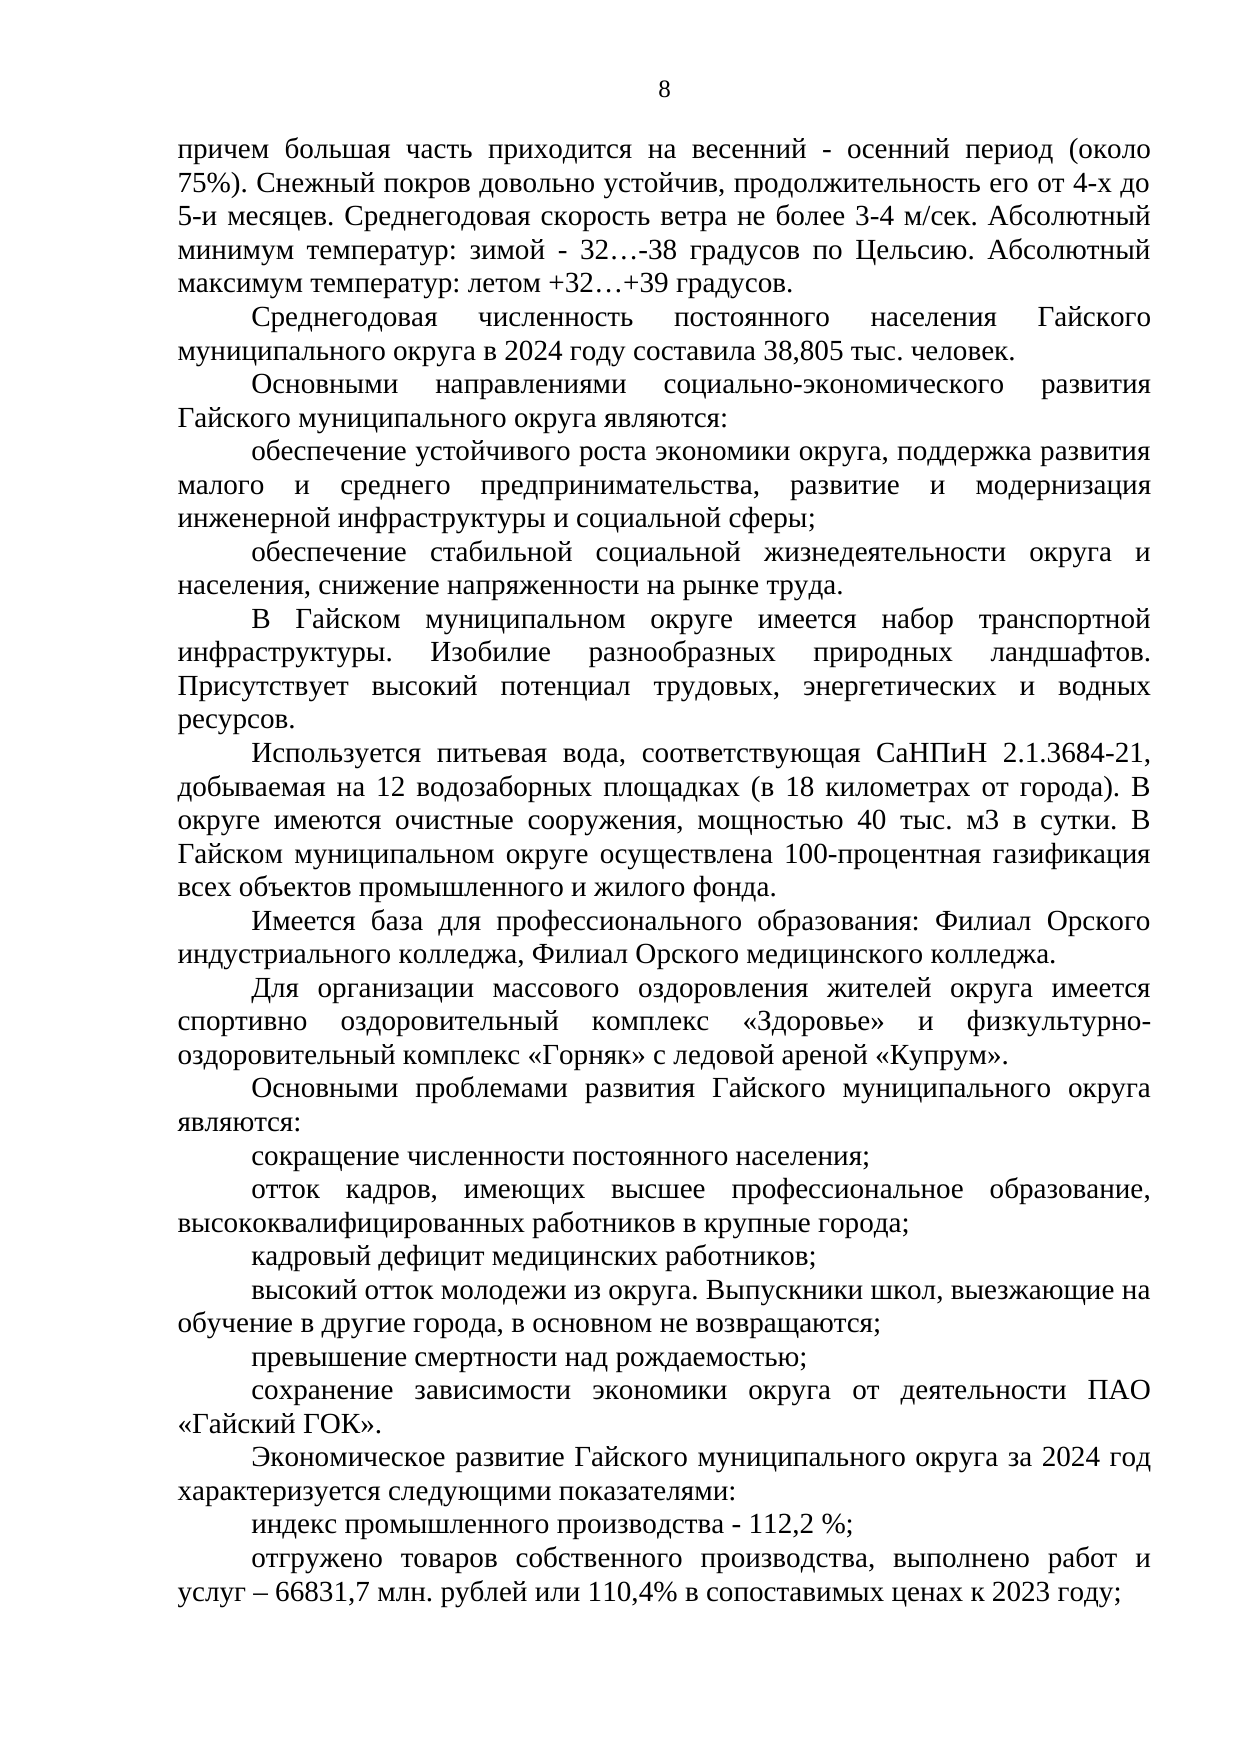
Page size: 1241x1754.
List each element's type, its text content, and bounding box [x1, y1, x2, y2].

text сохранение зависимости экономики округа от деятельности ПАО «Гайский ГОК». [177, 1372, 1152, 1439]
text обеспечение стабильной социальной жизнедеятельности округа и населения, снижение напряженности на рынке труда. [177, 534, 1152, 601]
text Имеется база для профессионального образования: Филиал Орского индустриального колледжа, Филиал Орского медицинского колледжа. [177, 903, 1152, 970]
text превышение смертности над рождаемостью; [177, 1339, 1152, 1372]
text В Гайском муниципальном округе имеется набор транспортной инфраструктуры. Изобилие разнообразных природных ландшафтов. Присутствует высокий потенциал трудовых, энергетических и водных ресурсов. [177, 601, 1152, 735]
text высокий отток молодежи из округа. Выпускники школ, выезжающие на обучение в другие города, в основном не возвращаются; [177, 1272, 1152, 1339]
text отток кадров, имеющих высшее профессиональное образование, высококвалифицированных работников в крупные города; [177, 1171, 1152, 1238]
text обеспечение устойчивого роста экономики округа, поддержка развития малого и среднего предпринимательства, развитие и модернизация инженерной инфраструктуры и социальной сферы; [177, 433, 1152, 534]
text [177, 131, 1152, 299]
text Основными направлениями социально-экономического развития Гайского муниципального округа являются: [177, 366, 1152, 433]
text Среднегодовая численность постоянного населения Гайского муниципального округа в 2024 году составила 38,805 тыс. человек. [177, 299, 1152, 366]
text отгружено товаров собственного производства, выполнено работ и услуг – 66831,7 млн. рублей или 110,4% в сопоставимых ценах к 2023 году; [177, 1540, 1152, 1607]
text Основными проблемами развития Гайского муниципального округа являются: [177, 1071, 1152, 1138]
text Экономическое развитие Гайского муниципального округа за 2024 год характеризуется следующими показателями: [177, 1439, 1152, 1507]
text Используется питьевая вода, соответствующая СаНПиН 2.1.3684-21, добываемая на 12 водозаборных площадках (в 18 километрах от города). В округе имеются очистные сооружения, мощностью 40 тыс. м3 в сутки. В Гайском муниципальном округе осуществлена 100-процентная газификация всех объектов промышленного и жилого фонда. [177, 735, 1152, 903]
text Для организации массового оздоровления жителей округа имеется спортивно оздоровительный комплекс «Здоровье» и физкультурно-оздоровительный комплекс «Горняк» с ледовой ареной «Купрум». [177, 970, 1152, 1071]
text индекс промышленного производства - 112,2 %; [177, 1507, 1152, 1540]
text сокращение численности постоянного населения; [177, 1138, 1152, 1171]
text кадровый дефицит медицинских работников; [177, 1238, 1152, 1272]
